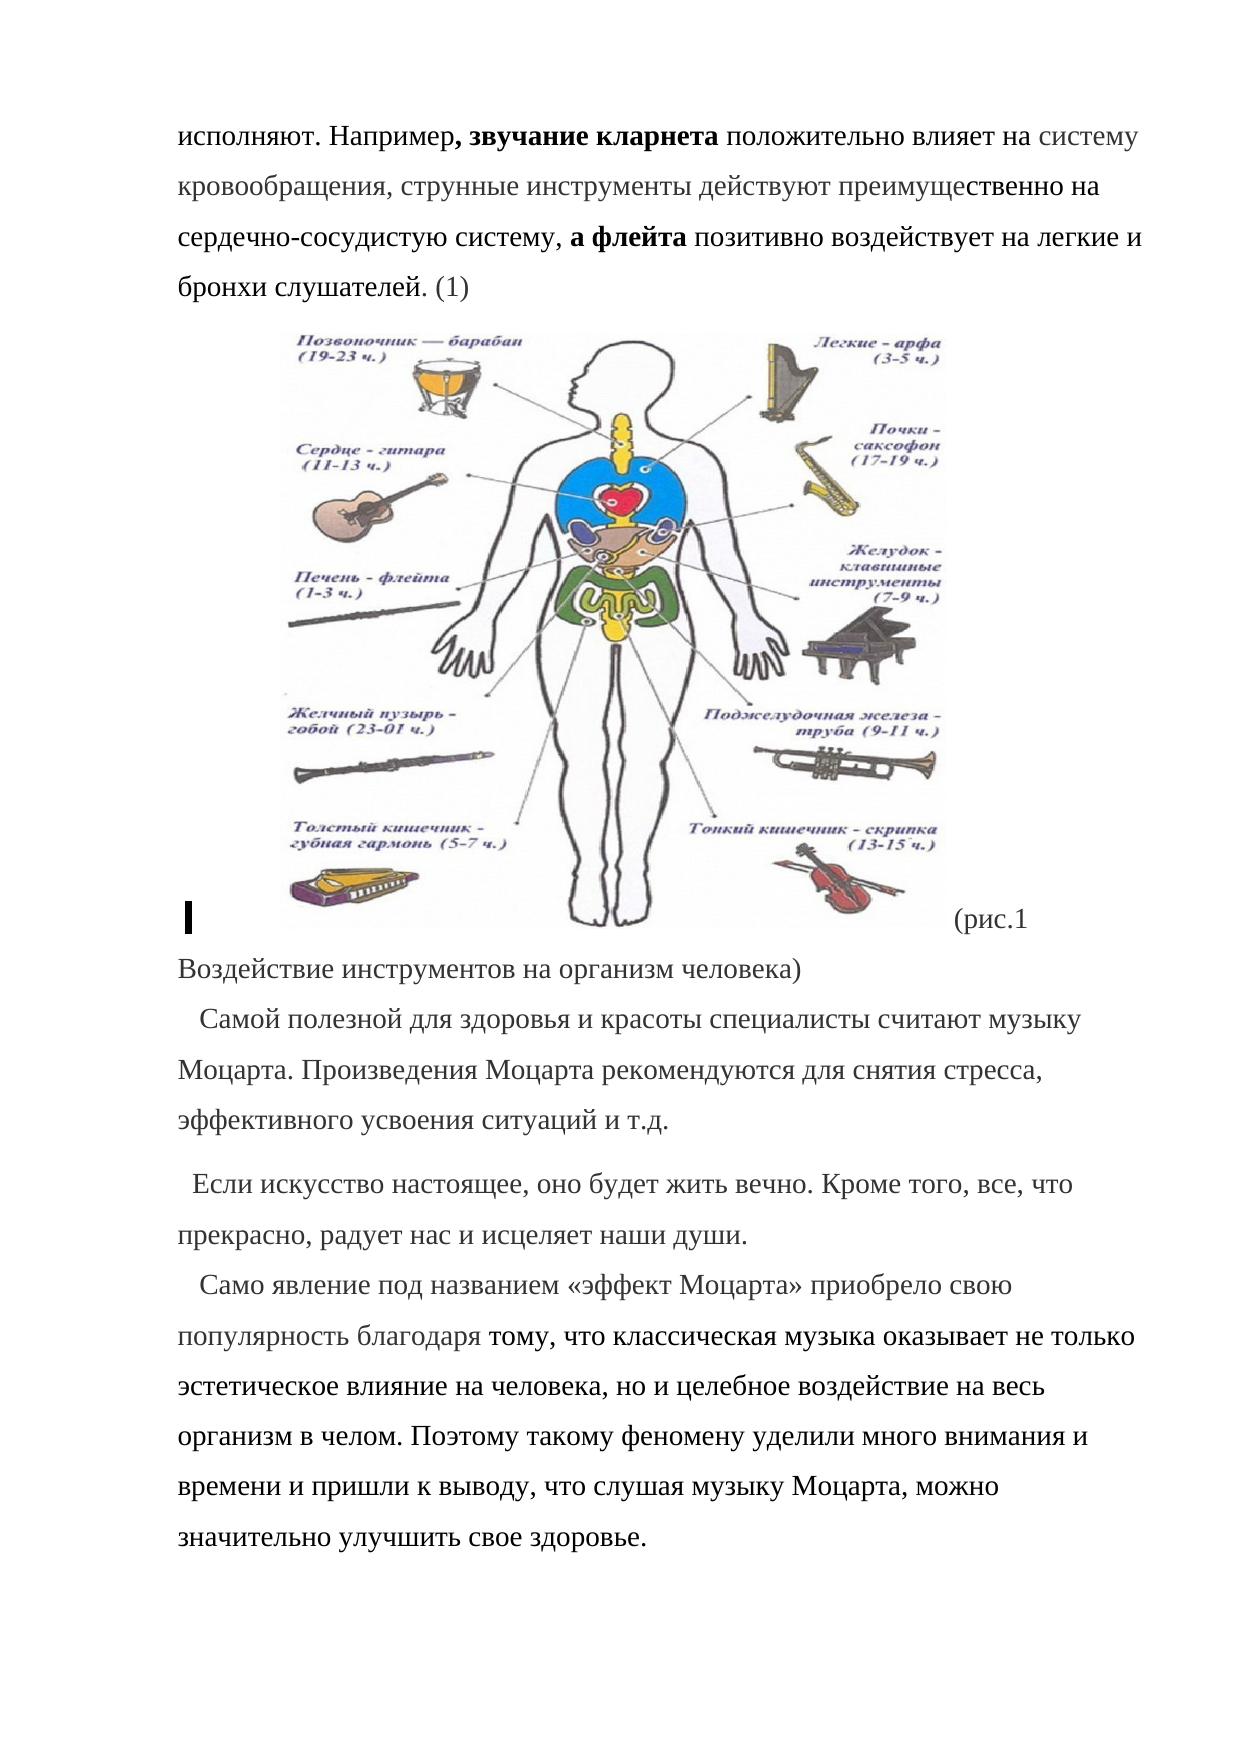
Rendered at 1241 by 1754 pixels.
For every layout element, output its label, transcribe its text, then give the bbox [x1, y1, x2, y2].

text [177, 118, 1152, 303]
text Самой полезной для здоровья и красоты специалисты считают музыку Моцарта. Произведения Моцарта рекомендуются для снятия стресса, эффективного усвоения ситуаций и т.д. [177, 1002, 1152, 1136]
text Если искусство настоящее, оно будет жить вечно. Кроме того, все, что прекрасно, радует нас и исцеляет наши души. [177, 1167, 1152, 1251]
picture [279, 333, 947, 929]
text Само явление под названием «эффект Моцарта» приобрело свою популярность благодаря тому, что классическая музыка оказывает не только эстетическое влияние на человека, но и целебное воздействие на весь организм в челом. Поэтому такому феномену уделили много внимания и времени и пришли к выводу, что слушая музыку Моцарта, можно значительно улучшить свое здоровье. [177, 1267, 1152, 1552]
